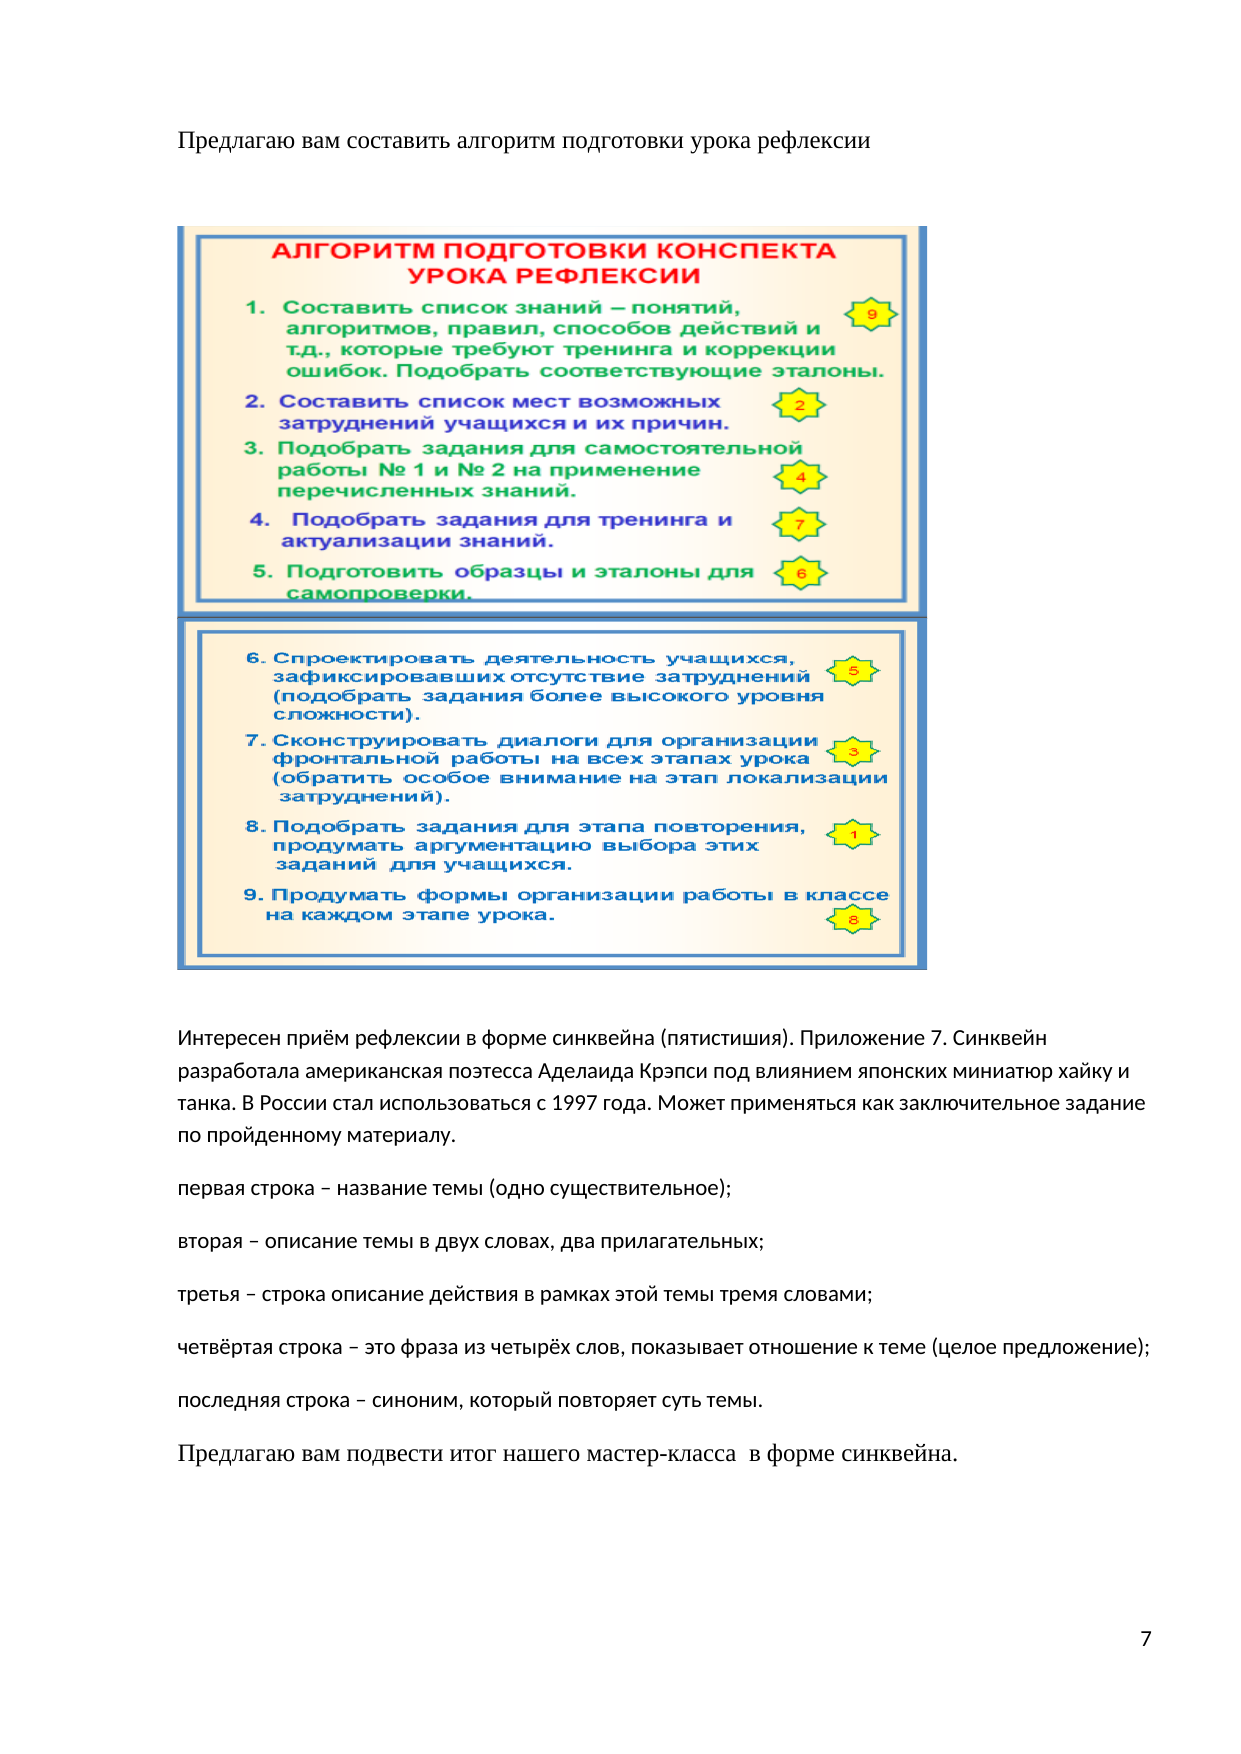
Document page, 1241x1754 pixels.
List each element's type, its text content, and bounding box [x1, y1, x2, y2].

picture [177, 226, 928, 970]
text третья – строка описание действия в рамках этой темы тремя словами; [177, 1279, 1152, 1307]
text Предлагаю вам составить алгоритм подготовки урока рефлексии [177, 118, 1152, 154]
text Предлагаю вам подвести итог нашего мастер-класса в форме синквейна. [177, 1438, 1152, 1467]
text вторая – описание темы в двух словах, два прилагательных; [177, 1226, 1152, 1254]
text Интересен приём рефлексии в форме синквейна (пятистишия). Приложение 7. Синквейн разработала американская поэтесса Аделаида Крэпси под влиянием японских миниатюр хайку и танка. В России стал использоваться с 1997 года. Может применяться как заключительное задание по пройденному материалу. [177, 1023, 1152, 1148]
text первая строка – название темы (одно существительное); [177, 1173, 1152, 1201]
text четвёртая строка – это фраза из четырёх слов, показывает отношение к теме (целое предложение); [177, 1332, 1152, 1360]
text последняя строка – синоним, который повторяет суть темы. [177, 1385, 1152, 1413]
